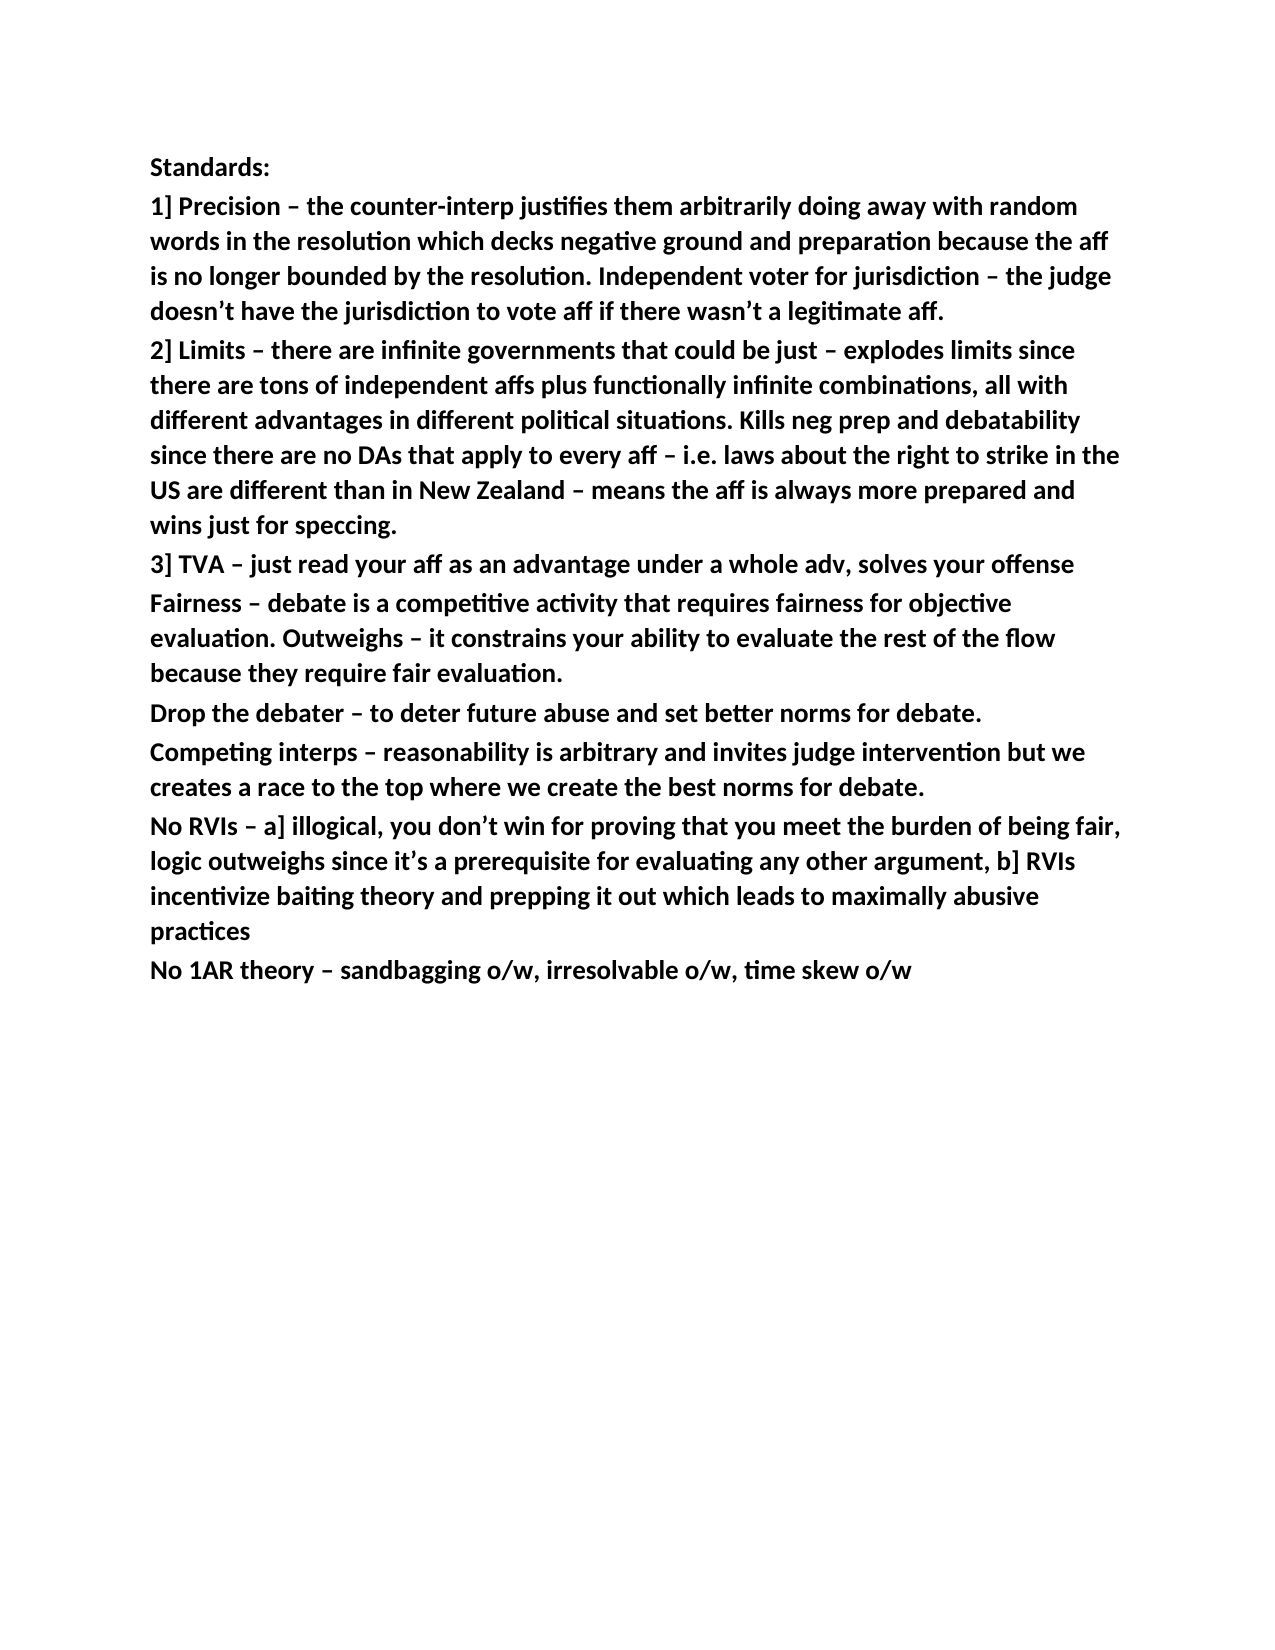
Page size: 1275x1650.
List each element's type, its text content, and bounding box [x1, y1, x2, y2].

subtitle Standards: [150, 150, 1125, 183]
subtitle 2] Limits – there are infinite governments that could be just – explodes limits since there are tons of independent affs plus functionally infinite combinations, all with different advantages in different political situations. Kills neg prep and debatability since there are no DAs that apply to every aff – i.e. laws about the right to strike in the US are different than in New Zealand – means the aff is always more prepared and wins just for speccing. [150, 333, 1125, 541]
subtitle 3] TVA – just read your aff as an advantage under a whole adv, solves your offense [150, 547, 1125, 581]
subtitle Competing interps – reasonability is arbitrary and invites judge intervention but we creates a race to the top where we create the best norms for debate. [150, 735, 1125, 803]
subtitle No RVIs – a] illogical, you don’t win for proving that you meet the burden of being fair, logic outweighs since it’s a prerequisite for evaluating any other argument, b] RVIs incentivize baiting theory and prepping it out which leads to maximally abusive practices [150, 809, 1125, 947]
subtitle Drop the debater – to deter future abuse and set better norms for debate. [150, 696, 1125, 729]
subtitle Fairness – debate is a competitive activity that requires fairness for objective evaluation. Outweighs – it constrains your ability to evaluate the rest of the flow because they require fair evaluation. [150, 587, 1125, 690]
subtitle 1] Precision – the counter-interp justifies them arbitrarily doing away with random words in the resolution which decks negative ground and preparation because the aff is no longer bounded by the resolution. Independent voter for jurisdiction – the judge doesn’t have the jurisdiction to vote aff if there wasn’t a legitimate aff. [150, 189, 1125, 327]
subtitle No 1AR theory – sandbagging o/w, irresolvable o/w, time skew o/w [150, 953, 1125, 986]
